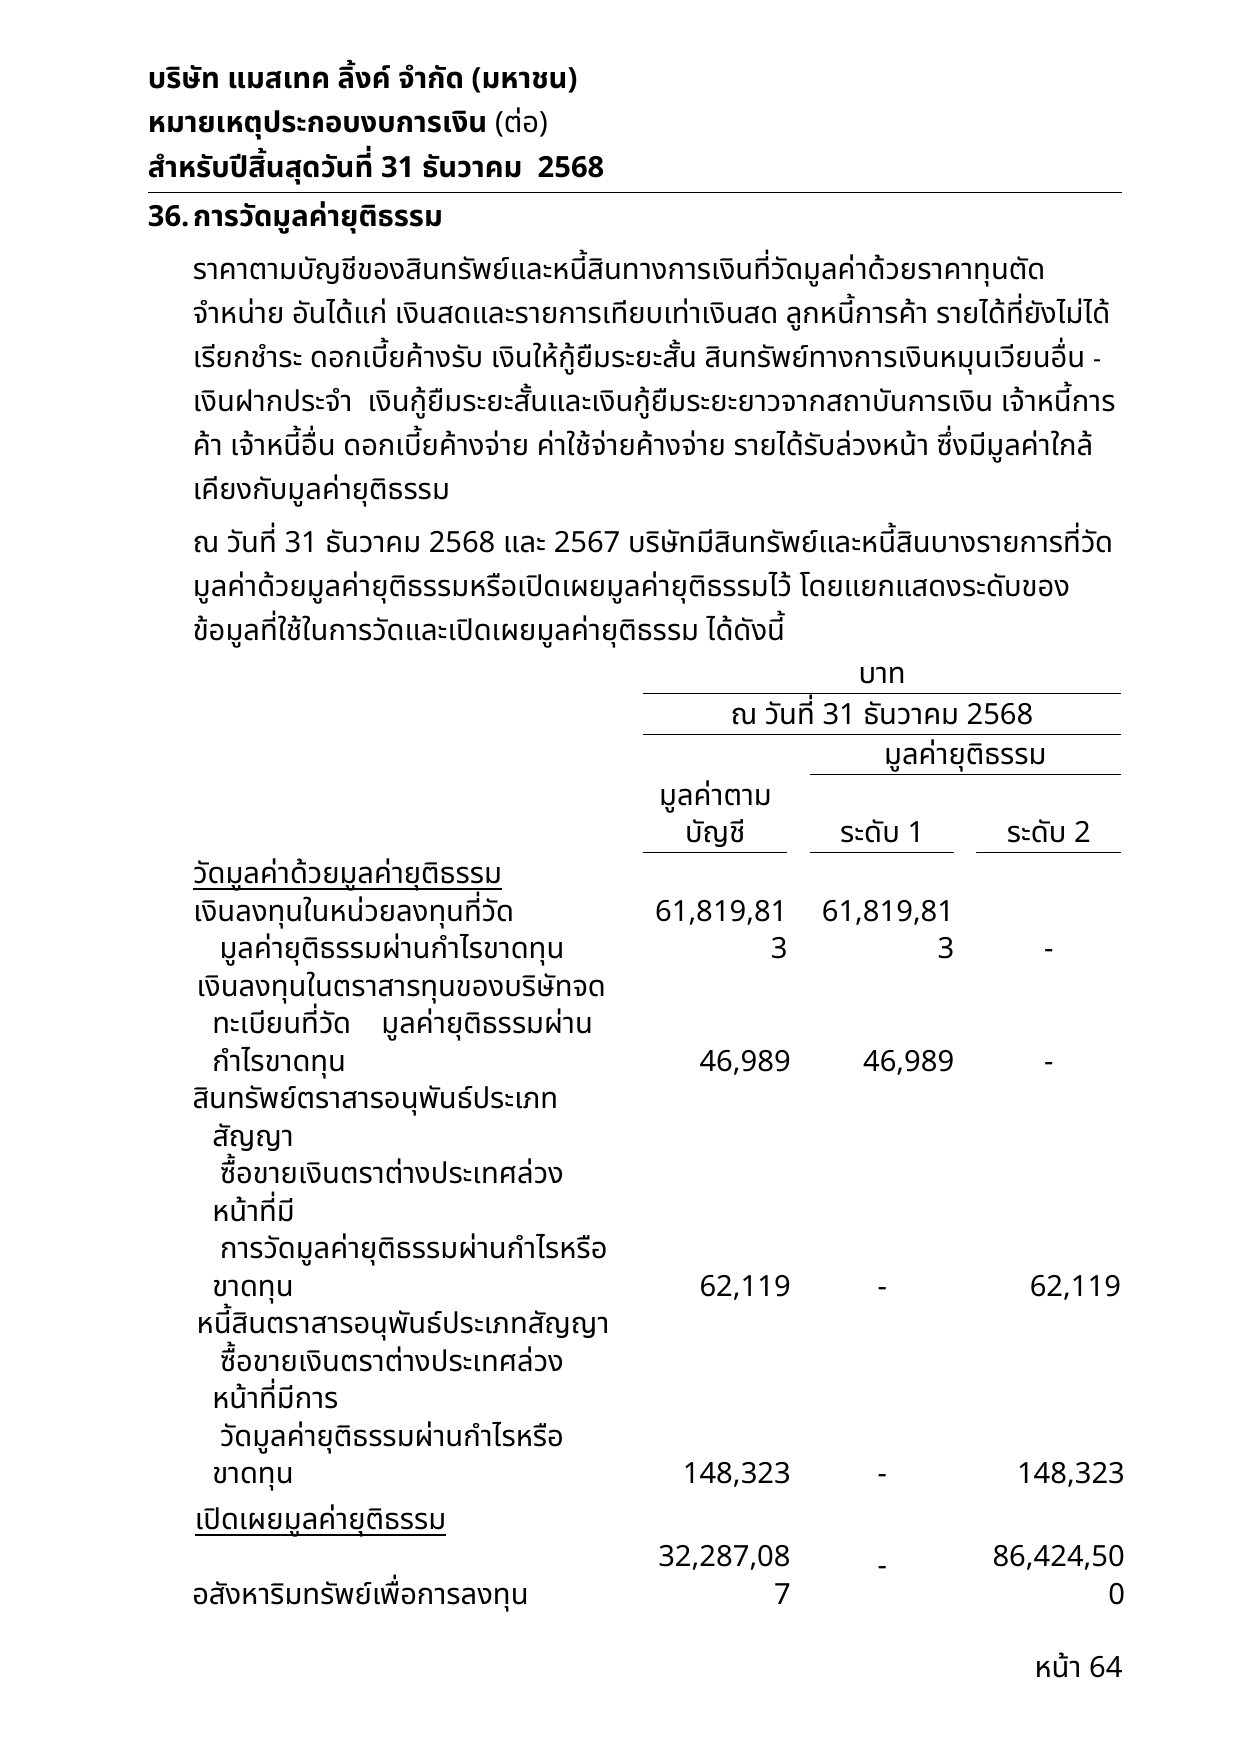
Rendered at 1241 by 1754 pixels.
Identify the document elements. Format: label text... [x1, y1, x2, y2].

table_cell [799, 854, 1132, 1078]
subtitle การวัดมูลค่ายุติธรรม [148, 196, 1122, 240]
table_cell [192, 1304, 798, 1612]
text ณ วันที่ 31 ธันวาคม 2568 และ 2567 บริษัทมีสินทรัพย์และหนี้สินบางรายการที่วัดมูลค่าด้วยมูลค่ายุติธรรมหรือเปิดเผยมูลค่ายุติธรรมไว้ โดยแยกแสดงระดับของข้อมูลที่ใช้ในการวัดและเปิดเผยมูลค่ายุติธรรม ได้ดังนี้ [193, 521, 1123, 653]
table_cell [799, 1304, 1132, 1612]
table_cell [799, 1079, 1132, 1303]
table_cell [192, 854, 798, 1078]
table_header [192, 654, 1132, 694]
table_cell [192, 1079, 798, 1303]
text ราคาตามบัญชีของสินทรัพย์และหนี้สินทางการเงินที่วัดมูลค่าด้วยราคาทุนตัดจำหน่าย อันได้แก่ เงินสดและรายการเทียบเท่าเงินสด ลูกหนี้การค้า รายได้ที่ยังไม่ได้เรียกชำระ ดอกเบี้ยค้างรับ เงินให้กู้ยืมระยะสั้น สินทรัพย์ทางการเงินหมุนเวียนอื่น - เงินฝากประจำ เงินกู้ยืมระยะสั้นและเงินกู้ยืมระยะยาวจากสถาบันการเงิน เจ้าหนี้การค้า เจ้าหนี้อื่น ดอกเบี้ยค้างจ่าย ค่าใช้จ่ายค้างจ่าย รายได้รับล่วงหน้า ซึ่งมีมูลค่าใกล้เคียงกับมูลค่ายุติธรรม [193, 248, 1123, 513]
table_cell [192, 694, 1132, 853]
